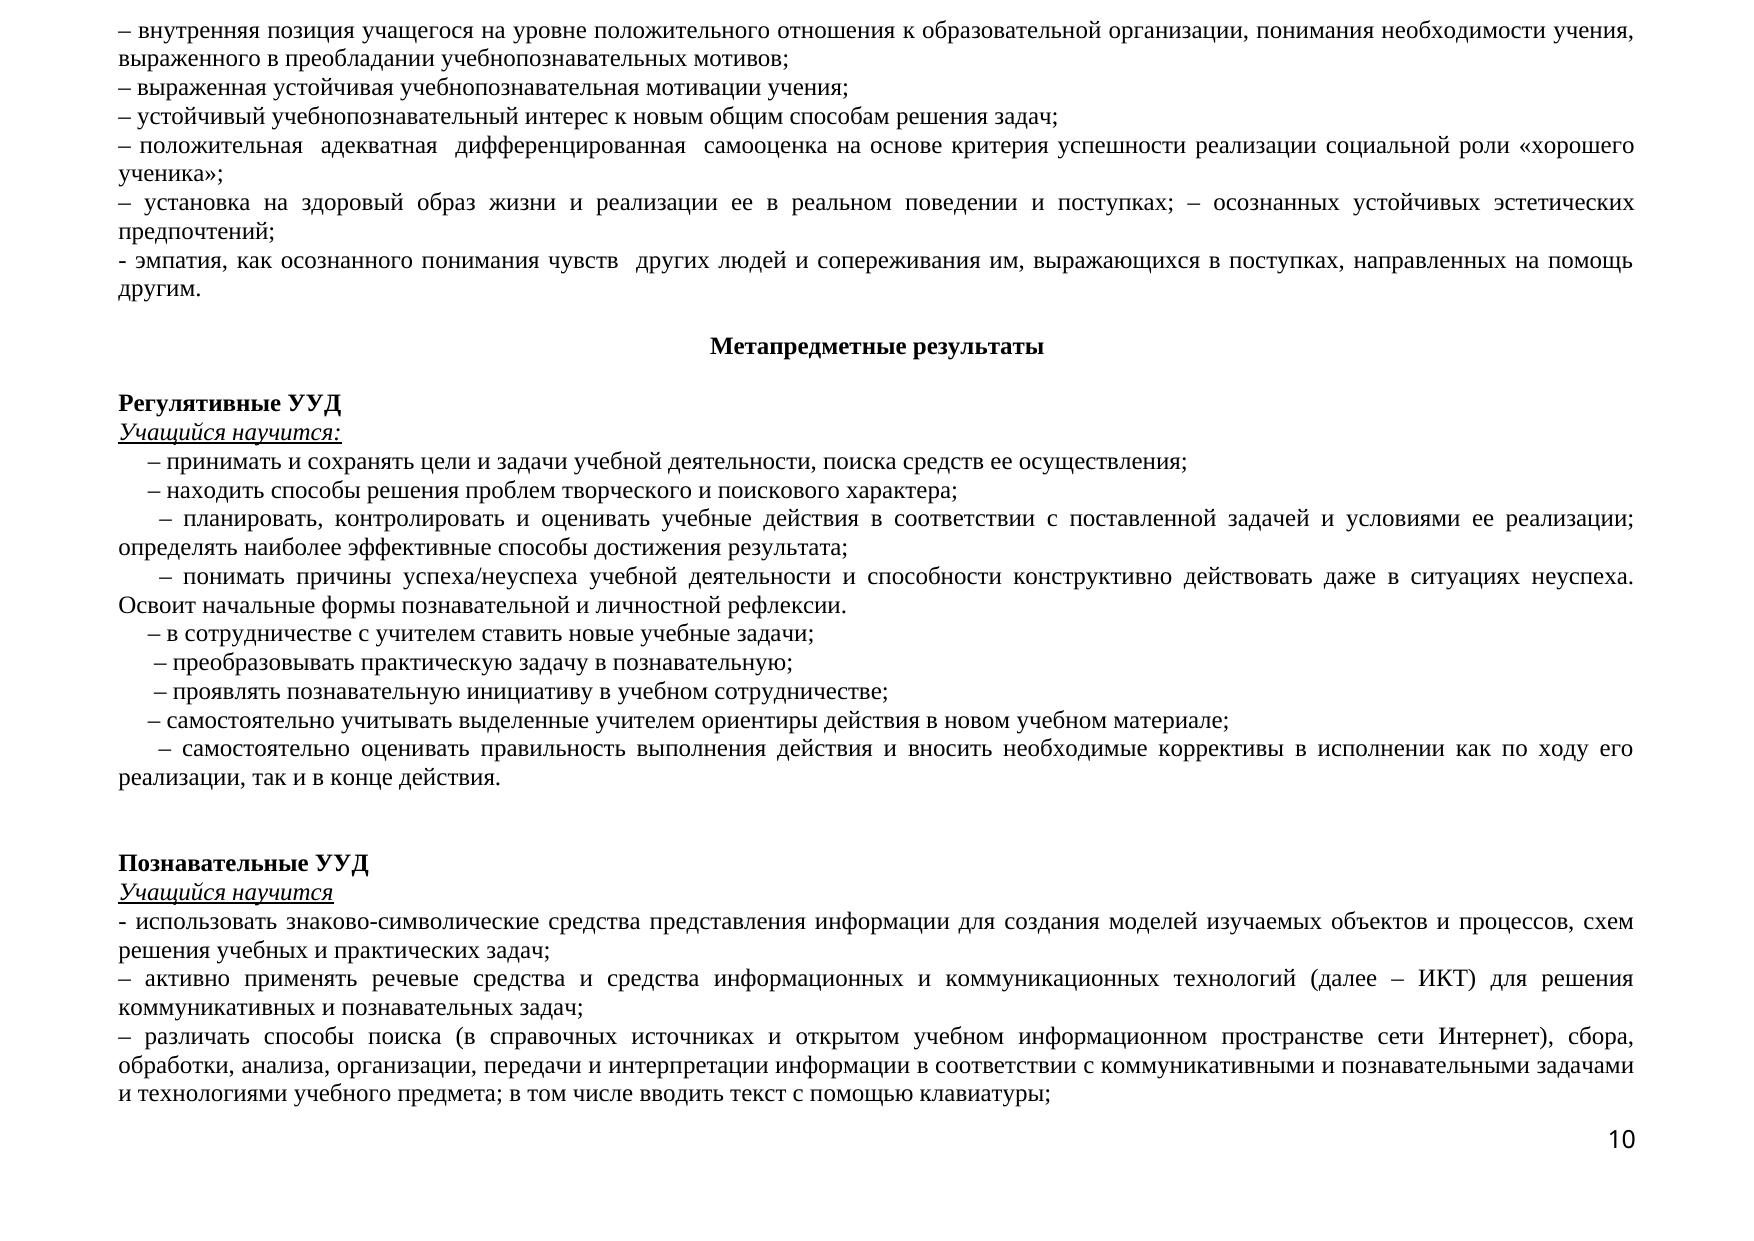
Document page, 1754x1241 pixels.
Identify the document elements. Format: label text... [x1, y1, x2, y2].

text – принимать и сохранять цели и задачи учебной деятельности, поиска средств ее осуществления; [118, 446, 1636, 475]
text – различать способы поиска (в справочных источниках и открытом учебном информационном пространстве сети Интернет), сбора, обработки, анализа, организации, передачи и интерпретации информации в соответствии с коммуникативными и познавательными задачами и технологиями учебного предмета; в том числе вводить текст с помощью клавиатуры; [118, 1021, 1636, 1107]
text Метапредметные результаты [118, 331, 1636, 360]
text – находить способы решения проблем творческого и поискового характера; [118, 475, 1636, 503]
text – выраженная устойчивая учебнопознавательная мотивации учения; [118, 72, 1636, 101]
text – понимать причины успеха/неуспеха учебной деятельности и способности конструктивно действовать даже в ситуациях неуспеха. Освоит начальные формы познавательной и личностной рефлексии. [118, 561, 1636, 618]
text - эмпатия, как осознанного понимания чувств других людей и сопереживания им, выражающихся в поступках, направленных на помощь другим. [118, 245, 1636, 302]
text – устойчивый учебнопознавательный интерес к новым общим способам решения задач; [118, 101, 1636, 130]
text – внутренняя позиция учащегося на уровне положительного отношения к образовательной организации, понимания необходимости учения, выраженного в преобладании учебнопознавательных мотивов; [118, 15, 1636, 72]
text – проявлять познавательную инициативу в учебном сотрудничестве; [118, 676, 1636, 705]
text – самостоятельно учитывать выделенные учителем ориентиры действия в новом учебном материале; [118, 705, 1636, 733]
text – самостоятельно оценивать правильность выполнения действия и вносить необходимые коррективы в исполнении как по ходу его реализации, так и в конце действия. [118, 733, 1636, 791]
text – планировать, контролировать и оценивать учебные действия в соответствии с поставленной задачей и условиями ее реализации; определять наиболее эффективные способы достижения результата; [118, 503, 1636, 561]
text – в сотрудничестве с учителем ставить новые учебные задачи; [118, 618, 1636, 647]
text – положительная адекватная дифференцированная самооценка на основе критерия успешности реализации социальной роли «хорошего ученика»; [118, 130, 1636, 187]
text - использовать знаково-символические средства представления информации для создания моделей изучаемых объектов и процессов, схем решения учебных и практических задач; [118, 906, 1636, 963]
text Регулятивные УУД [118, 388, 1636, 417]
text – установка на здоровый образ жизни и реализации ее в реальном поведении и поступках; – осознанных устойчивых эстетических предпочтений; [118, 187, 1636, 245]
text – преобразовывать практическую задачу в познавательную; [118, 647, 1636, 676]
text Познавательные УУД [118, 848, 1636, 877]
text – активно применять речевые средства и средства информационных и коммуникационных технологий (далее – ИКТ) для решения коммуникативных и познавательных задач; [118, 963, 1636, 1021]
text Учащийся научится [118, 877, 1636, 906]
text Учащийся научится: [118, 417, 1636, 446]
